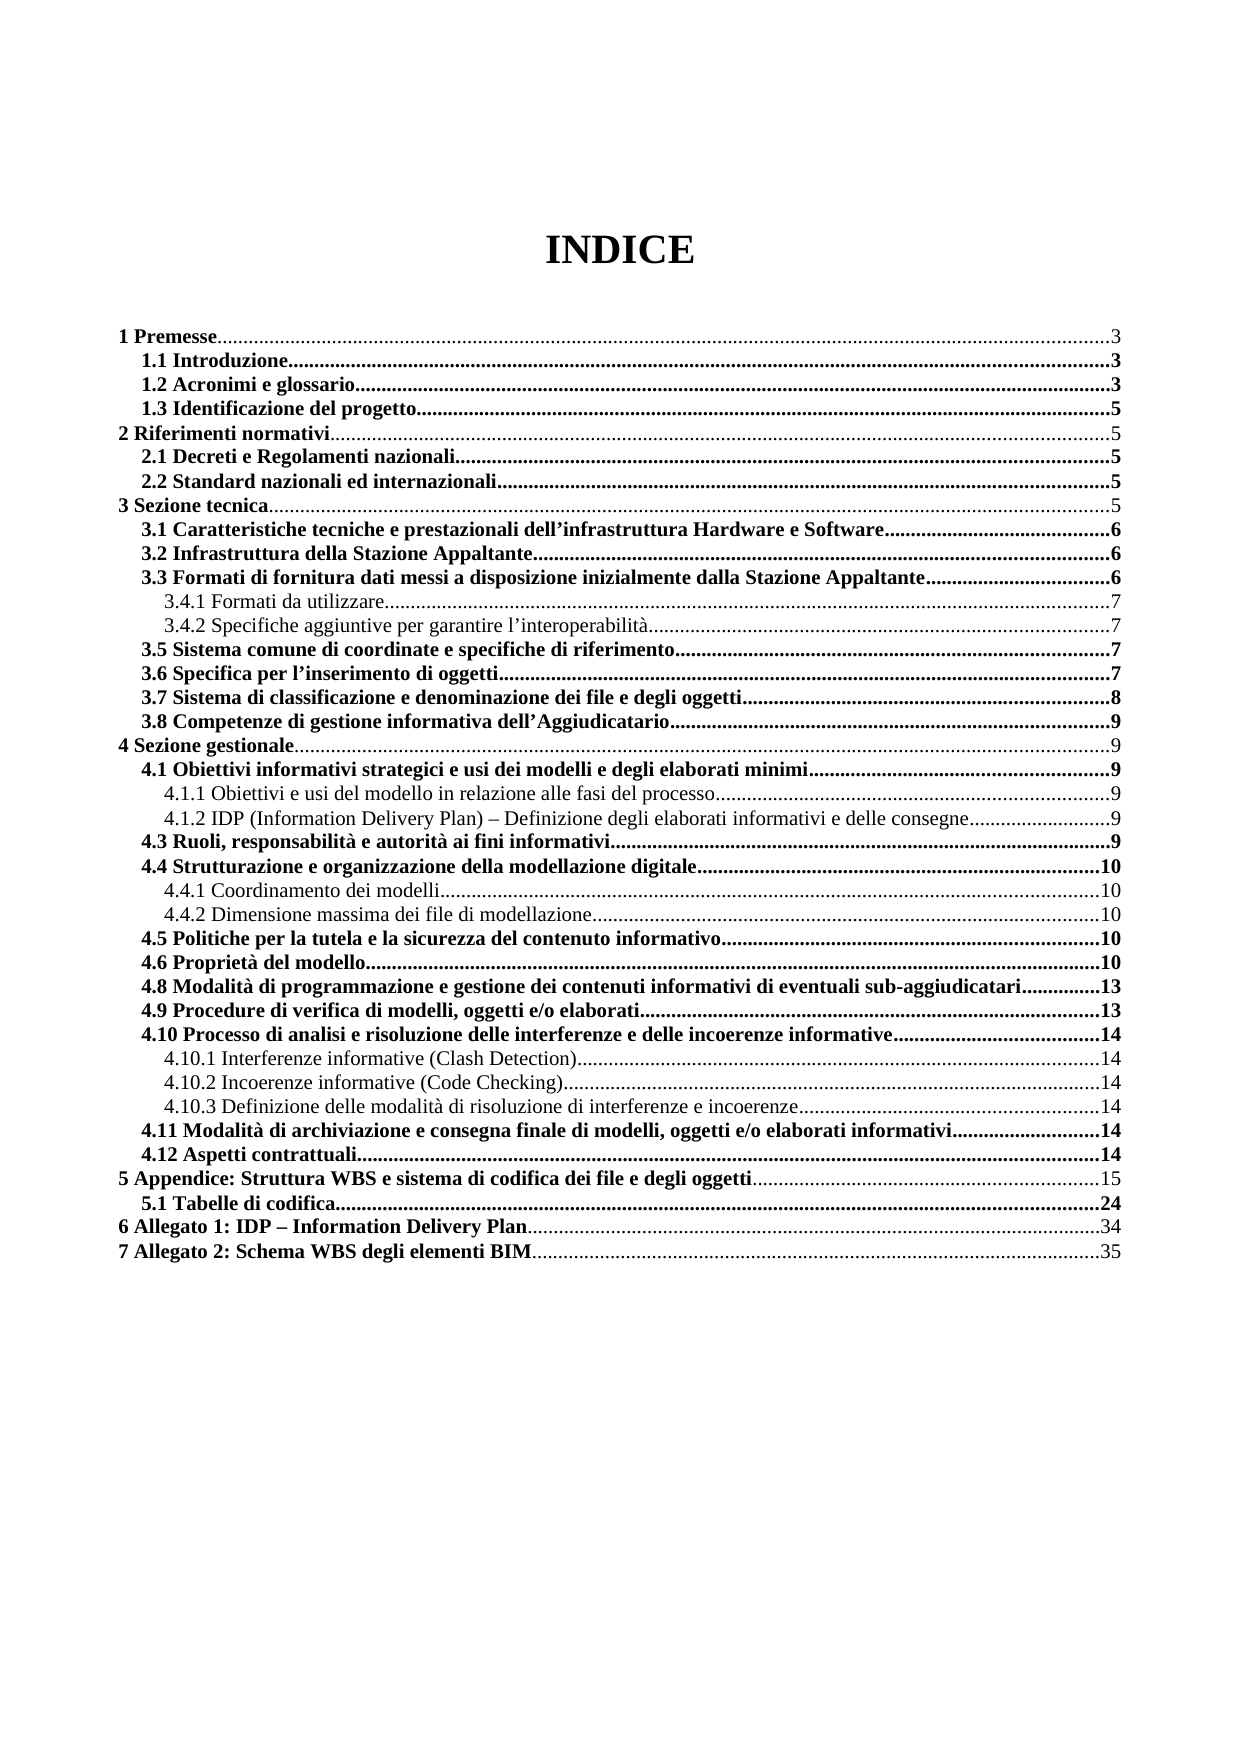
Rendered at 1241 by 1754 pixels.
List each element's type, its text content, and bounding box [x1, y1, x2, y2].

text 5.1 Tabelle di codifica 24 [141, 1190, 1122, 1214]
text 4.12 Aspetti contrattuali 14 [141, 1142, 1122, 1166]
text 4.1 Obiettivi informativi strategici e usi dei modelli e degli elaborati minimi 9 [141, 757, 1122, 781]
text 6 Allegato 1: IDP – Information Delivery Plan 34 [118, 1214, 1122, 1238]
text 2.1 Decreti e Regolamenti nazionali 5 [141, 444, 1122, 468]
text 4 Sezione gestionale 9 [118, 733, 1122, 757]
text 3 Sezione tecnica 5 [118, 493, 1122, 517]
text 3.4.2 Specifiche aggiuntive per garantire l’interoperabilità 7 [164, 613, 1122, 637]
text 4.6 Proprietà del modello 10 [141, 950, 1122, 974]
text 4.5 Politiche per la tutela e la sicurezza del contenuto informativo 10 [141, 926, 1122, 950]
text 1.3 Identificazione del progetto 5 [141, 396, 1122, 420]
text 3.1 Caratteristiche tecniche e prestazionali dell’infrastruttura Hardware e Software 6 [141, 517, 1122, 541]
text 4.3 Ruoli, responsabilità e autorità ai fini informativi 9 [141, 829, 1122, 853]
text 4.4 Strutturazione e organizzazione della modellazione digitale 10 [141, 853, 1122, 878]
text 3.6 Specifica per l’inserimento di oggetti 7 [141, 661, 1122, 685]
subtitle INDICE [118, 224, 1122, 272]
text 4.8 Modalità di programmazione e gestione dei contenuti informativi di eventuali sub-aggiudicatari 13 [141, 974, 1122, 998]
text 2.2 Standard nazionali ed internazionali 5 [141, 468, 1122, 493]
text 1.1 Introduzione 3 [141, 348, 1122, 372]
text 4.4.1 Coordinamento dei modelli 10 [164, 878, 1122, 902]
text 4.1.1 Obiettivi e usi del modello in relazione alle fasi del processo 9 [164, 781, 1122, 805]
text 3.2 Infrastruttura della Stazione Appaltante 6 [141, 541, 1122, 565]
text 1.2 Acronimi e glossario 3 [141, 372, 1122, 396]
text 4.9 Procedure di verifica di modelli, oggetti e/o elaborati 13 [141, 998, 1122, 1022]
text 4.4.2 Dimensione massima dei file di modellazione 10 [164, 902, 1122, 926]
text 3.4.1 Formati da utilizzare 7 [164, 589, 1122, 613]
text 3.5 Sistema comune di coordinate e specifiche di riferimento 7 [141, 637, 1122, 661]
text 3.8 Competenze di gestione informativa dell’Aggiudicatario 9 [141, 709, 1122, 733]
text 4.10 Processo di analisi e risoluzione delle interferenze e delle incoerenze informative 14 [141, 1022, 1122, 1046]
text 4.1.2 IDP (Information Delivery Plan) – Definizione degli elaborati informativi e delle consegne 9 [164, 805, 1122, 829]
text 1 Premesse 3 [118, 324, 1122, 348]
text 3.3 Formati di fornitura dati messi a disposizione inizialmente dalla Stazione Appaltante 6 [141, 565, 1122, 589]
text 7 Allegato 2: Schema WBS degli elementi BIM 35 [118, 1238, 1122, 1263]
text 4.10.2 Incoerenze informative (Code Checking) 14 [164, 1070, 1122, 1094]
text 3.7 Sistema di classificazione e denominazione dei file e degli oggetti 8 [141, 685, 1122, 709]
text 4.11 Modalità di archiviazione e consegna finale di modelli, oggetti e/o elaborati informativi 14 [141, 1118, 1122, 1142]
text 4.10.3 Definizione delle modalità di risoluzione di interferenze e incoerenze 14 [164, 1094, 1122, 1118]
text 2 Riferimenti normativi 5 [118, 420, 1122, 444]
text 4.10.1 Interferenze informative (Clash Detection) 14 [164, 1046, 1122, 1070]
text 5 Appendice: Struttura WBS e sistema di codifica dei file e degli oggetti 15 [118, 1166, 1122, 1190]
